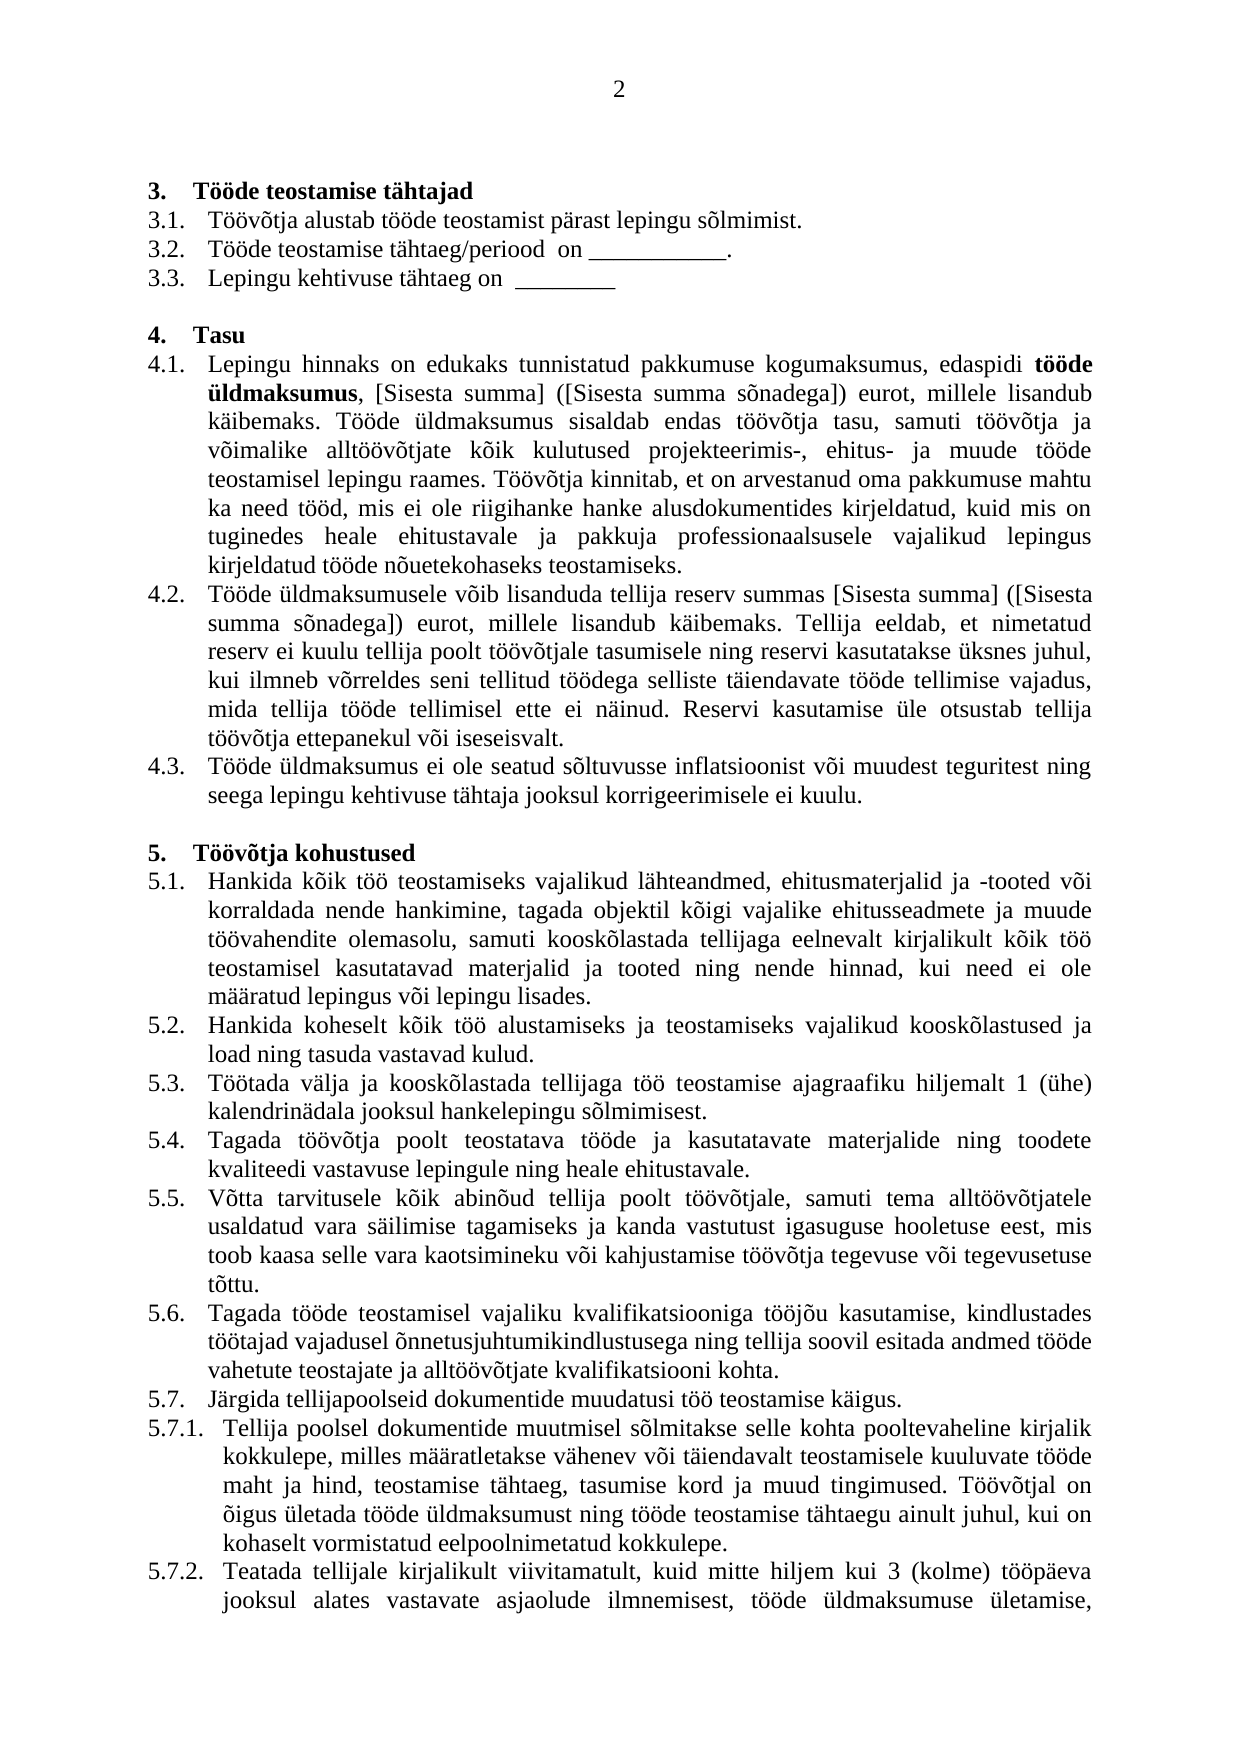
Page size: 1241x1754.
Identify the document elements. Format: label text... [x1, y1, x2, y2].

list Tellija poolsel dokumentide muutmisel sõlmitakse selle kohta pooltevaheline kirjalik kokkulepe, milles määratletakse vähenev või täiendavalt teostamisele kuuluvate tööde maht ja hind, teostamise tähtaeg, tasumise kord ja muud tingimused. Töövõtjal on õigus ületada tööde üldmaksumust ning tööde teostamise tähtaegu ainult juhul, kui on kohaselt vormistatud eelpoolnimetatud kokkulepe. [148, 1413, 1093, 1556]
list Järgida tellijapoolseid dokumentide muudatusi töö teostamise käigus. [148, 1384, 1093, 1413]
list Lepingu hinnaks on edukaks tunnistatud pakkumuse kogumaksumus, edaspidi tööde üldmaksumus, (eurot, millele lisandub käibemaks. Tööde üldmaksumus sisaldab endas töövõtja tasu, samuti töövõtja ja võimalike alltöövõtjate kõik kulutused projekteerimis-, ehitus- ja muude tööde teostamisel lepingu raames. Töövõtja kinnitab, et on arvestanud oma pakkumuse mahtu ka need tööd, mis ei ole riigihanke hanke alusdokumentides kirjeldatud, kuid mis on tuginedes heale ehitustavale ja pakkuja professionaalsusele vajalikud lepingus kirjeldatud tööde nõuetekohaseks teostamiseks. [148, 349, 1093, 579]
list Tasu [148, 320, 1093, 349]
list Töötada välja ja kooskõlastada tellijaga töö teostamise ajagraafiku hiljemalt 1 (ühe) kalendrinädala jooksul hankelepingu sõlmimisest. [148, 1068, 1093, 1125]
list Hankida kõik töö teostamiseks vajalikud lähteandmed, ehitusmaterjalid ja -tooted või korraldada nende hankimine, tagada objektil kõigi vajalike ehitusseadmete ja muude töövahendite olemasolu, samuti kooskõlastada tellijaga eelnevalt kirjalikult kõik töö teostamisel kasutatavad materjalid ja tooted ning nende hinnad, kui need ei ole määratud lepingus või lepingu lisades. [148, 866, 1093, 1010]
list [148, 1556, 1093, 1614]
list Tööde üldmaksumusele võib lisanduda tellija reserv summas (eurot, millele lisandub käibemaks. Tellija eeldab, et nimetatud reserv ei kuulu tellija poolt töövõtjale tasumisele ning reservi kasutatakse üksnes juhul, kui ilmneb võrreldes seni tellitud töödega selliste täiendavate tööde tellimise vajadus, mida tellija tööde tellimisel ette ei näinud. Reservi kasutamise üle otsustab tellija töövõtja ettepanekul või iseseisvalt. [148, 579, 1093, 751]
list Tööde üldmaksumus ei ole seatud sõltuvusse inflatsioonist või muudest teguritest ning seega lepingu kehtivuse tähtaja jooksul korrigeerimisele ei kuulu. [148, 751, 1093, 809]
list Hankida koheselt kõik töö alustamiseks ja teostamiseks vajalikud kooskõlastused ja load ning tasuda vastavad kulud. [148, 1010, 1093, 1068]
list Tagada töövõtja poolt teostatava tööde ja kasutatavate materjalide ning toodete kvaliteedi vastavuse lepingule ning heale ehitustavale. [148, 1125, 1093, 1183]
list Tagada tööde teostamisel vajaliku kvalifikatsiooniga tööjõu kasutamise, kindlustades töötajad vajadusel õnnetusjuhtumikindlustusega ning tellija soovil esitada andmed tööde vahetute teostajate ja alltöövõtjate kvalifikatsiooni kohta. [148, 1298, 1093, 1384]
list Töövõtja alustab tööde teostamist pärast lepingu sõlmimist. [148, 205, 1093, 234]
list Tööde teostamise tähtajad [148, 176, 1093, 205]
list Lepingu kehtivuse tähtaeg on ________ [148, 263, 1093, 291]
list Töövõtja kohustused [148, 838, 1093, 866]
list Tööde teostamise tähtaeg/periood on ___________. [148, 234, 1093, 263]
list Võtta tarvitusele kõik abinõud tellija poolt töövõtjale, samuti tema alltöövõtjatele usaldatud vara säilimise tagamiseks ja kanda vastutust igasuguse hooletuse eest, mis toob kaasa selle vara kaotsimineku või kahjustamise töövõtja tegevuse või tegevusetuse tõttu. [148, 1183, 1093, 1298]
